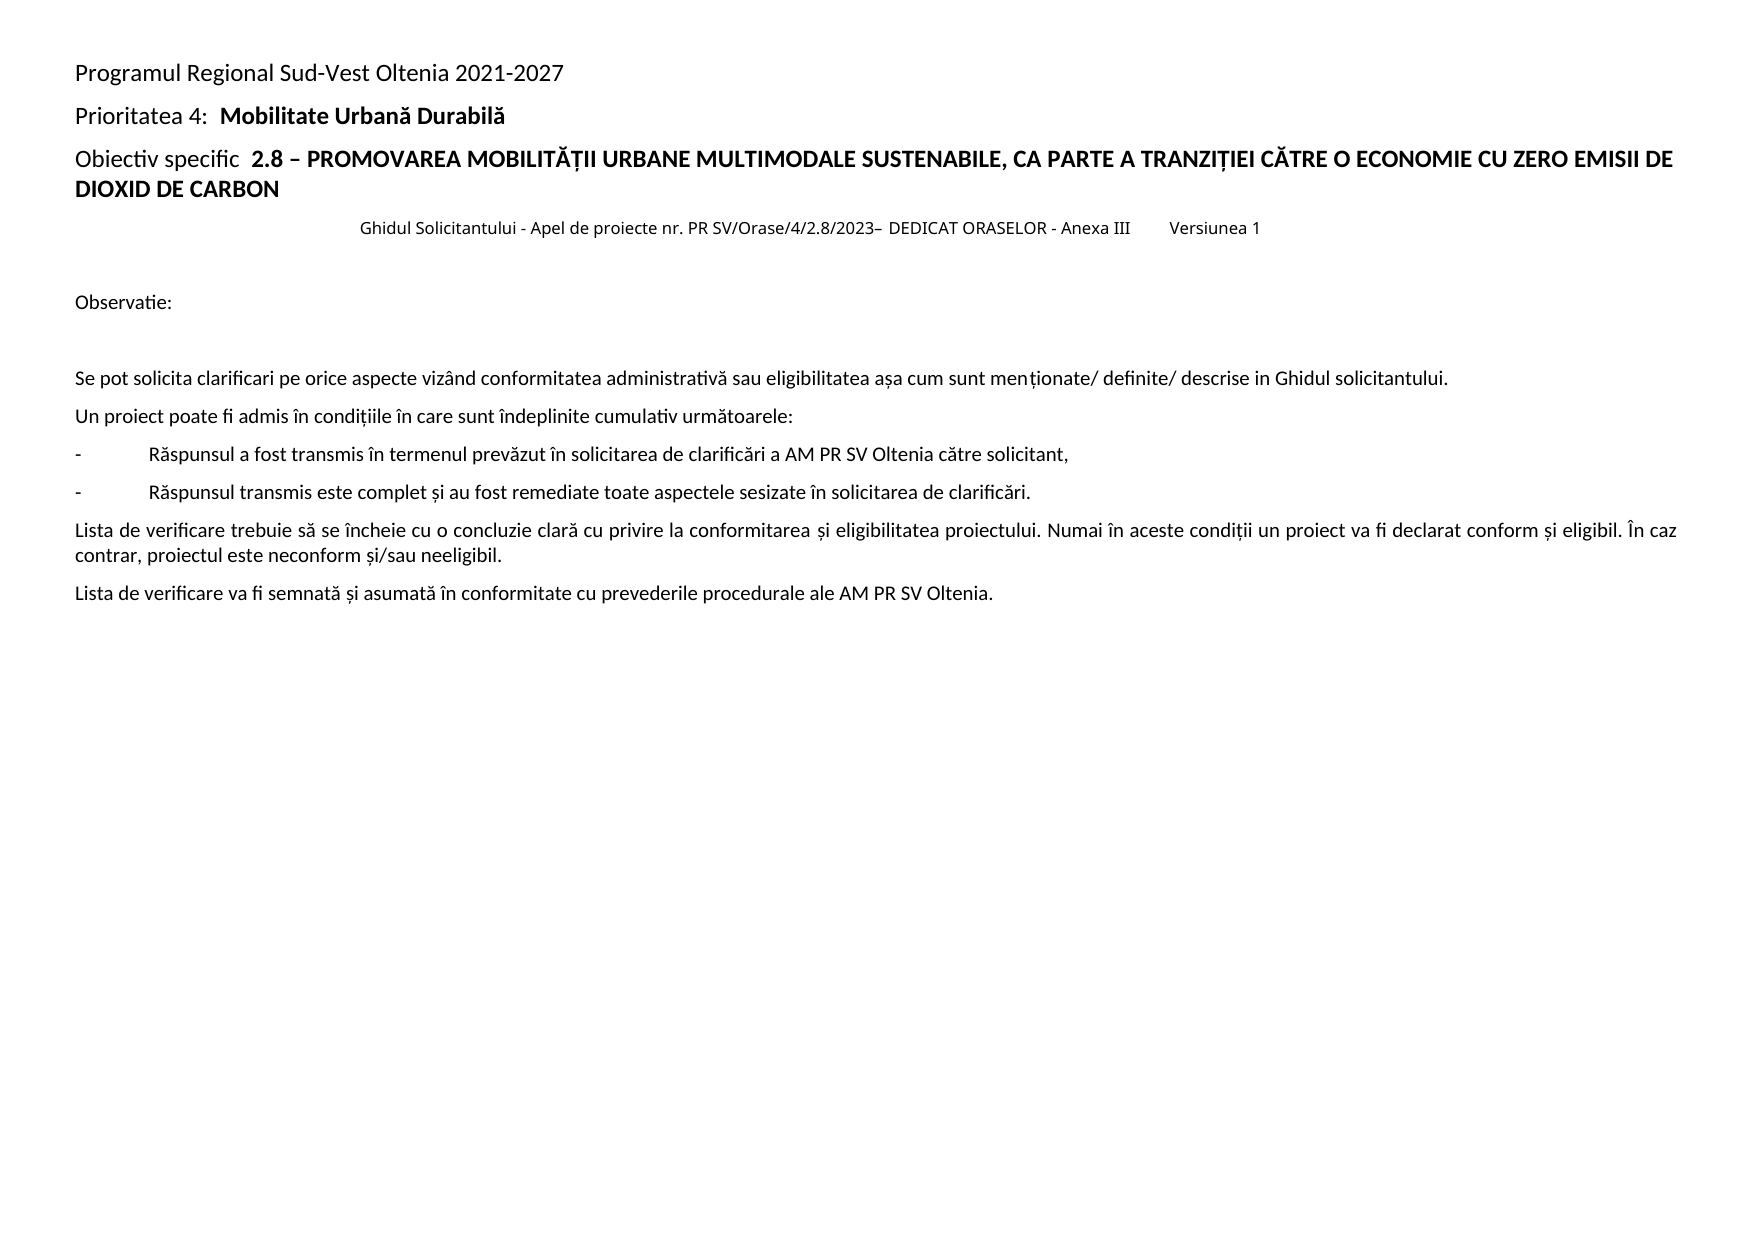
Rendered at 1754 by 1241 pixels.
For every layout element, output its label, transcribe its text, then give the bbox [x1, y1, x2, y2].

text - Răspunsul transmis este complet și au fost remediate toate aspectele sesizate în solicitarea de clarificări. [75, 479, 1679, 504]
text Lista de verificare va fi semnată şi asumată în conformitate cu prevederile procedurale ale AM PR SV Oltenia. [75, 580, 1679, 606]
text - Răspunsul a fost transmis în termenul prevăzut în solicitarea de clarificări a AM PR SV Oltenia către solicitant, [75, 441, 1679, 467]
text Lista de verificare trebuie să se încheie cu o concluzie clară cu privire la conformitarea şi eligibilitatea proiectului. Numai în aceste condiții un proiect va fi declarat conform și eligibil. În caz contrar, proiectul este neconform şi/sau neeligibil. [75, 517, 1679, 568]
text Se pot solicita clarificari pe orice aspecte vizând conformitatea administrativă sau eligibilitatea așa cum sunt menţionate/ definite/ descrise in Ghidul solicitantului. [75, 365, 1679, 391]
text Un proiect poate fi admis în condițiile în care sunt îndeplinite cumulativ următoarele: [75, 403, 1679, 429]
text Observatie: [75, 289, 1679, 315]
